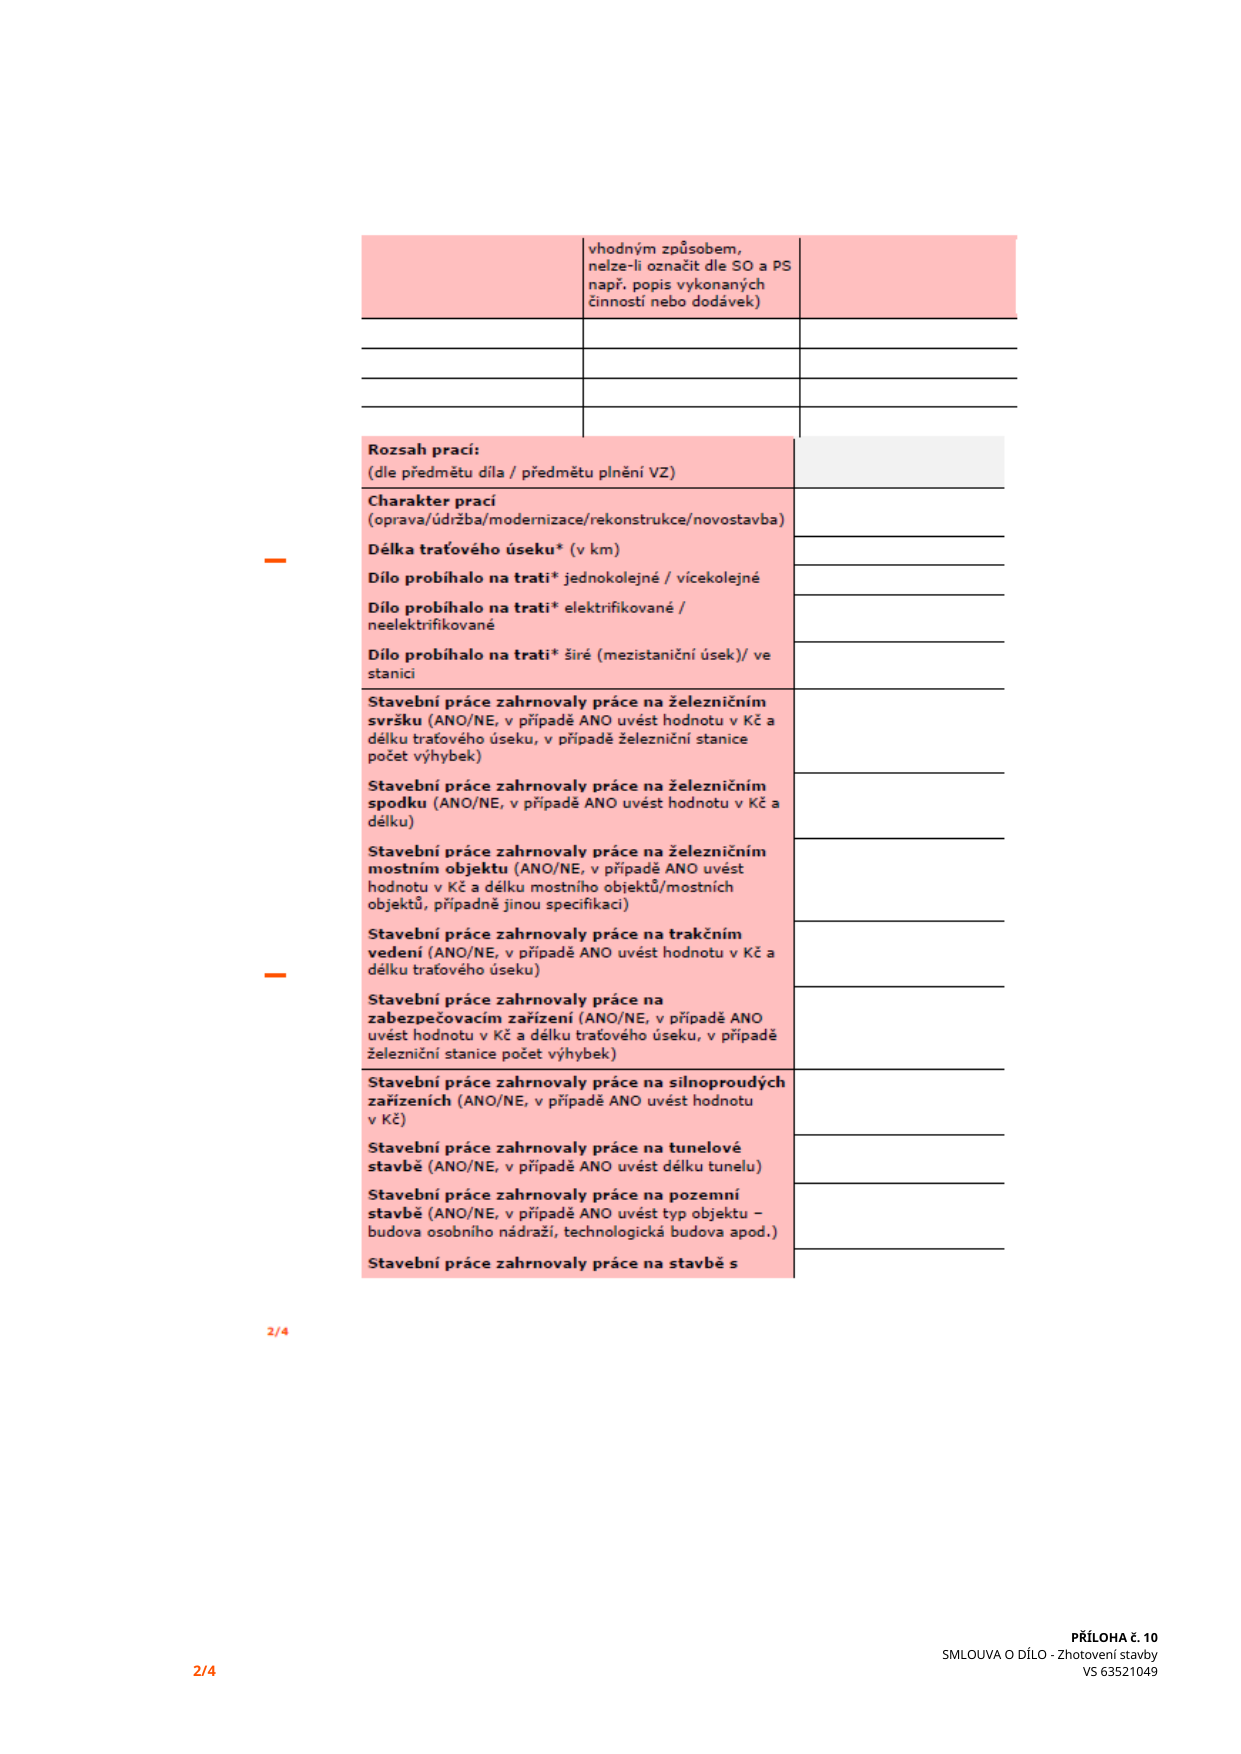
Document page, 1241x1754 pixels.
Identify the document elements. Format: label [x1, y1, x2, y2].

picture [215, 147, 1093, 1388]
